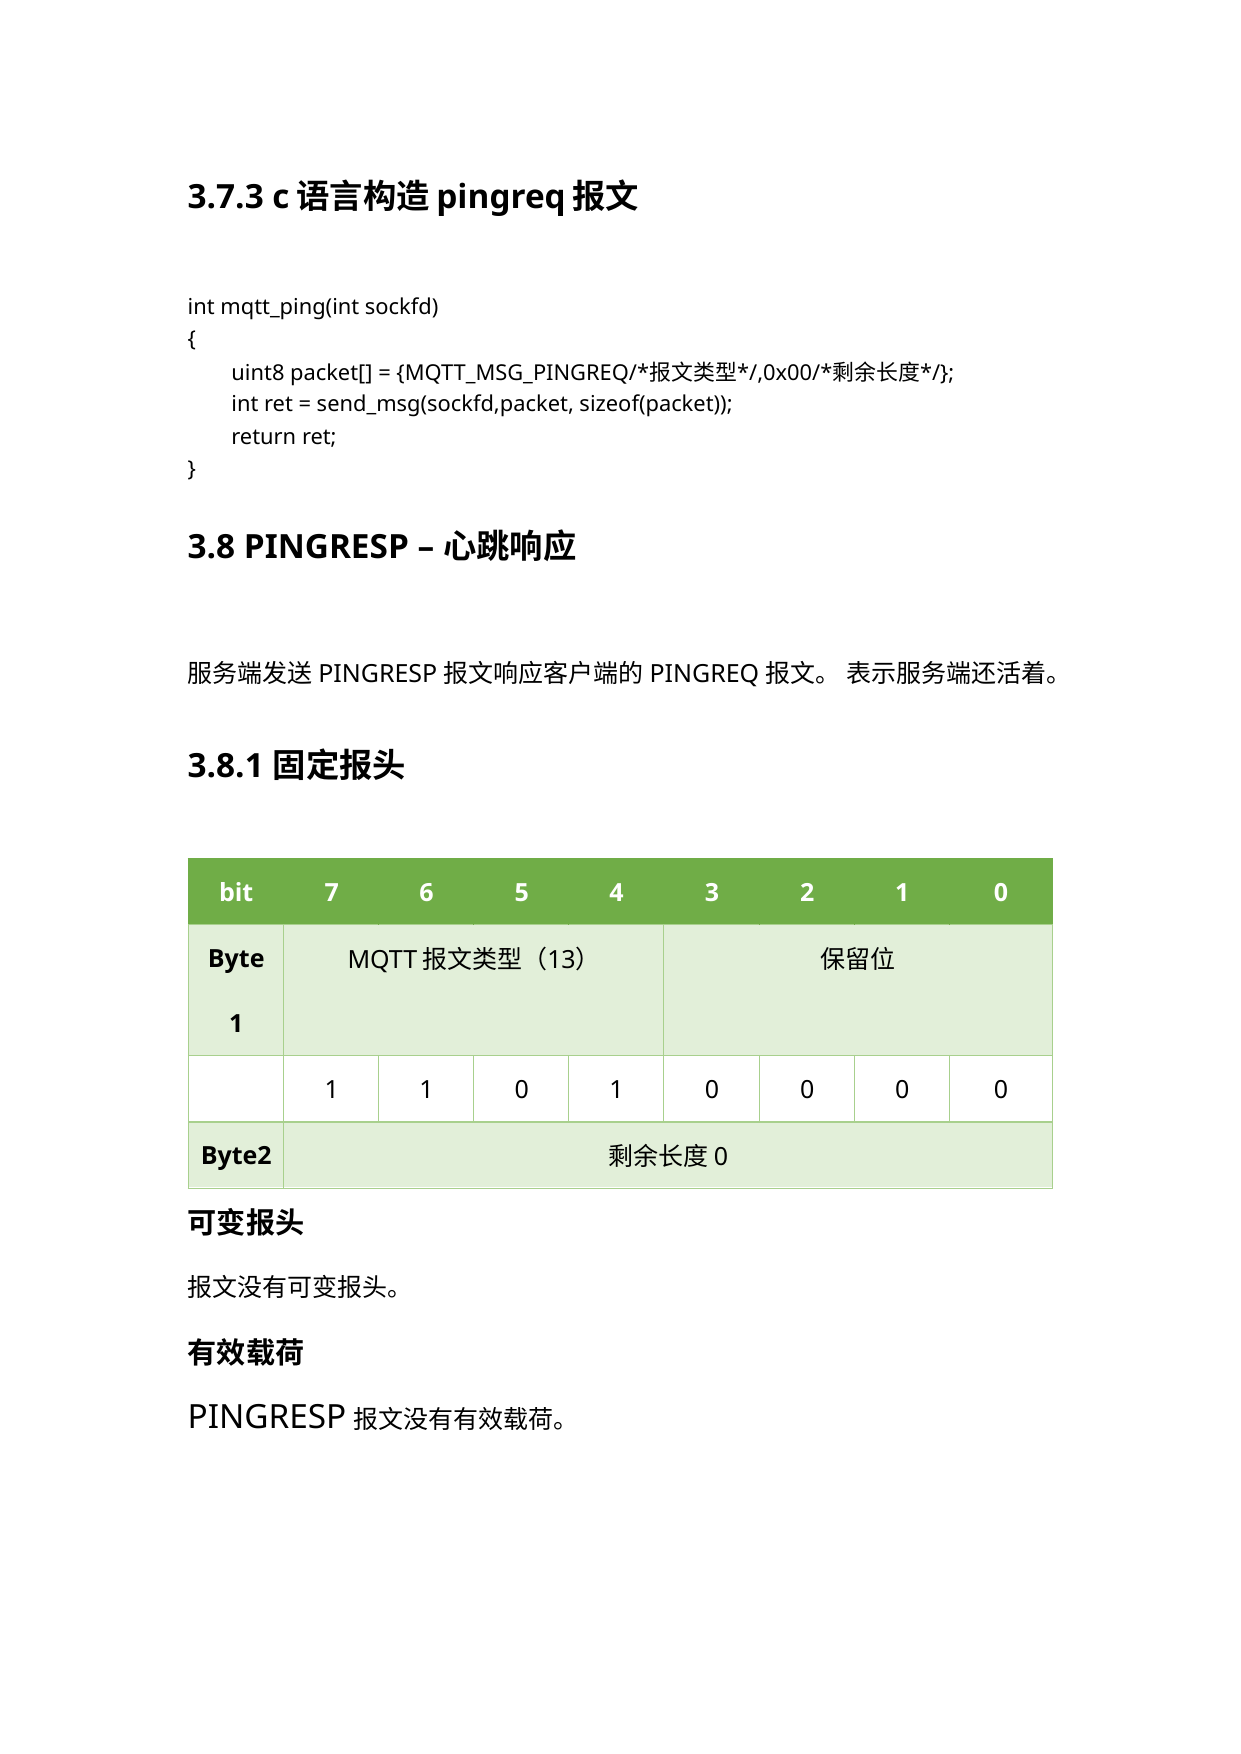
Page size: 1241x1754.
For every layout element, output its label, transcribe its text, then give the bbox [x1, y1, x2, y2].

table_header bit [189, 859, 283, 924]
table_cell MQTT报文类型（13） [284, 925, 663, 1055]
subtitle 3.7.3 c语言构造pingreq报文 [187, 162, 1053, 227]
table_header 3 [664, 859, 759, 924]
text uint8 packet[] = {MQTT_MSG_PINGREQ/*报文类型*/,0x00/*剩余长度*/}; [187, 354, 1053, 387]
table_cell 0 [760, 1056, 854, 1121]
text return ret; [187, 419, 1053, 452]
text int mqtt_ping(int sockfd) [187, 289, 1053, 322]
table_header 5 [474, 859, 568, 924]
table_header 7 [284, 859, 378, 924]
table_header 1 [855, 859, 949, 924]
text int ret = send_msg(sockfd,packet, sizeof(packet)); [187, 387, 1053, 419]
table_cell 剩余长度0 [284, 1123, 1052, 1187]
table_cell Byte2 [189, 1123, 283, 1187]
text 报文没有可变报头。 [187, 1253, 1053, 1318]
text 服务端发送 PINGRESP 报文响应客户端的 PINGREQ 报文。 表示服务端还活着。 [187, 639, 1053, 704]
table_cell 保留位 [664, 925, 1052, 1055]
table_header 4 [569, 859, 663, 924]
text } [187, 452, 1053, 484]
table_header 2 [760, 859, 854, 924]
table_cell 0 [474, 1056, 568, 1121]
text 可变报头 [187, 1189, 1053, 1253]
table_cell 0 [855, 1056, 949, 1121]
table_cell [189, 1056, 283, 1121]
table_cell Byte 1 [189, 925, 283, 1055]
table_cell 1 [569, 1056, 663, 1121]
text PINGRESP 报文没有有效载荷。 [187, 1383, 1053, 1448]
subtitle 3.8.1 固定报头 [187, 731, 1053, 796]
table_header 0 [950, 859, 1052, 924]
subtitle 3.8 PINGRESP – 心跳响应 [187, 511, 1053, 576]
table_cell 0 [950, 1056, 1052, 1121]
table_cell 1 [379, 1056, 473, 1121]
text { [187, 322, 1053, 354]
table_cell 0 [664, 1056, 759, 1121]
text 有效载荷 [187, 1318, 1053, 1383]
table_cell 1 [284, 1056, 378, 1121]
table_header 6 [379, 859, 473, 924]
